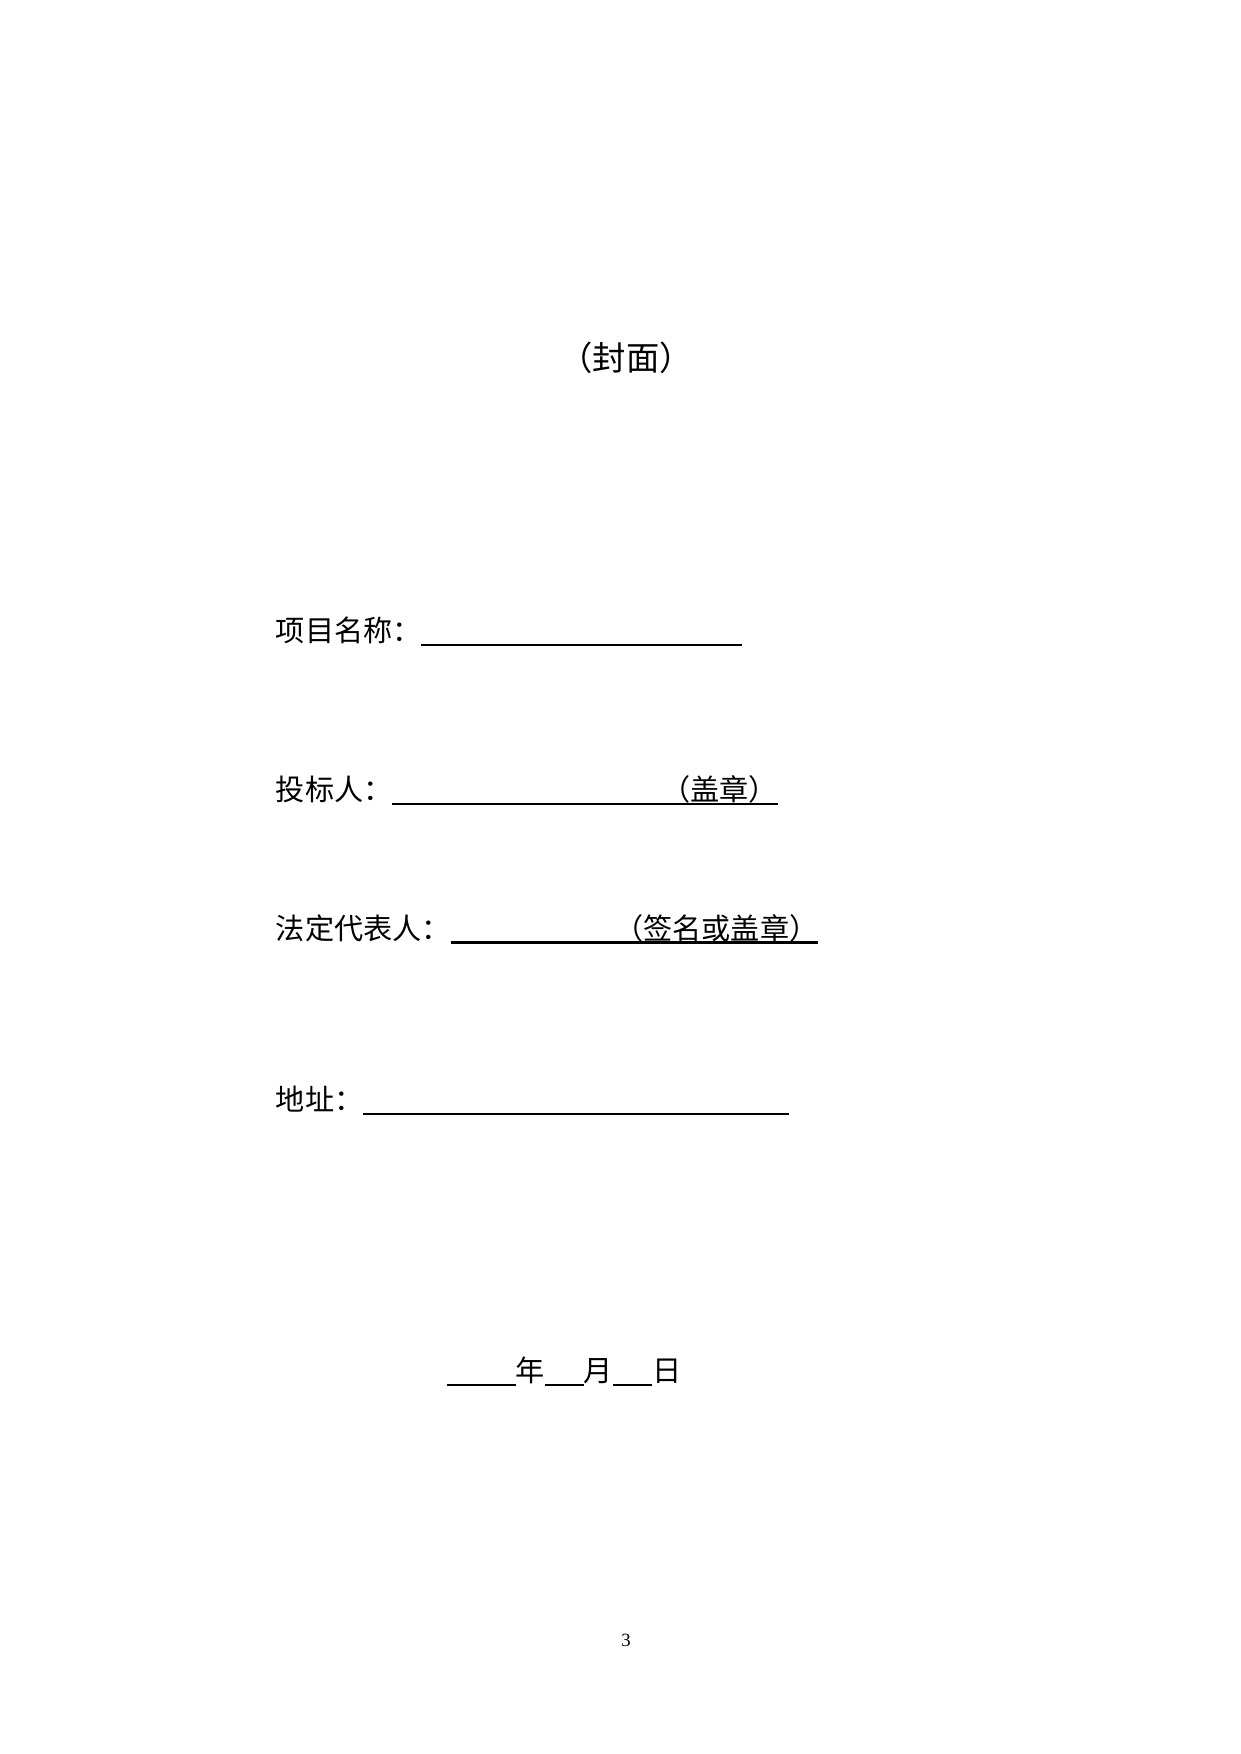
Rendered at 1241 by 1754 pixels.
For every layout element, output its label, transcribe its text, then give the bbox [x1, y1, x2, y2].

text 地址： [275, 1065, 1087, 1130]
subtitle 年 月 日 [165, 1336, 1087, 1401]
text （封面） [165, 323, 1087, 388]
text 项目名称： [275, 607, 1087, 649]
text 法定代表人： （签名或盖章） [275, 894, 1087, 959]
text 投标人： （盖章） [275, 756, 1087, 821]
